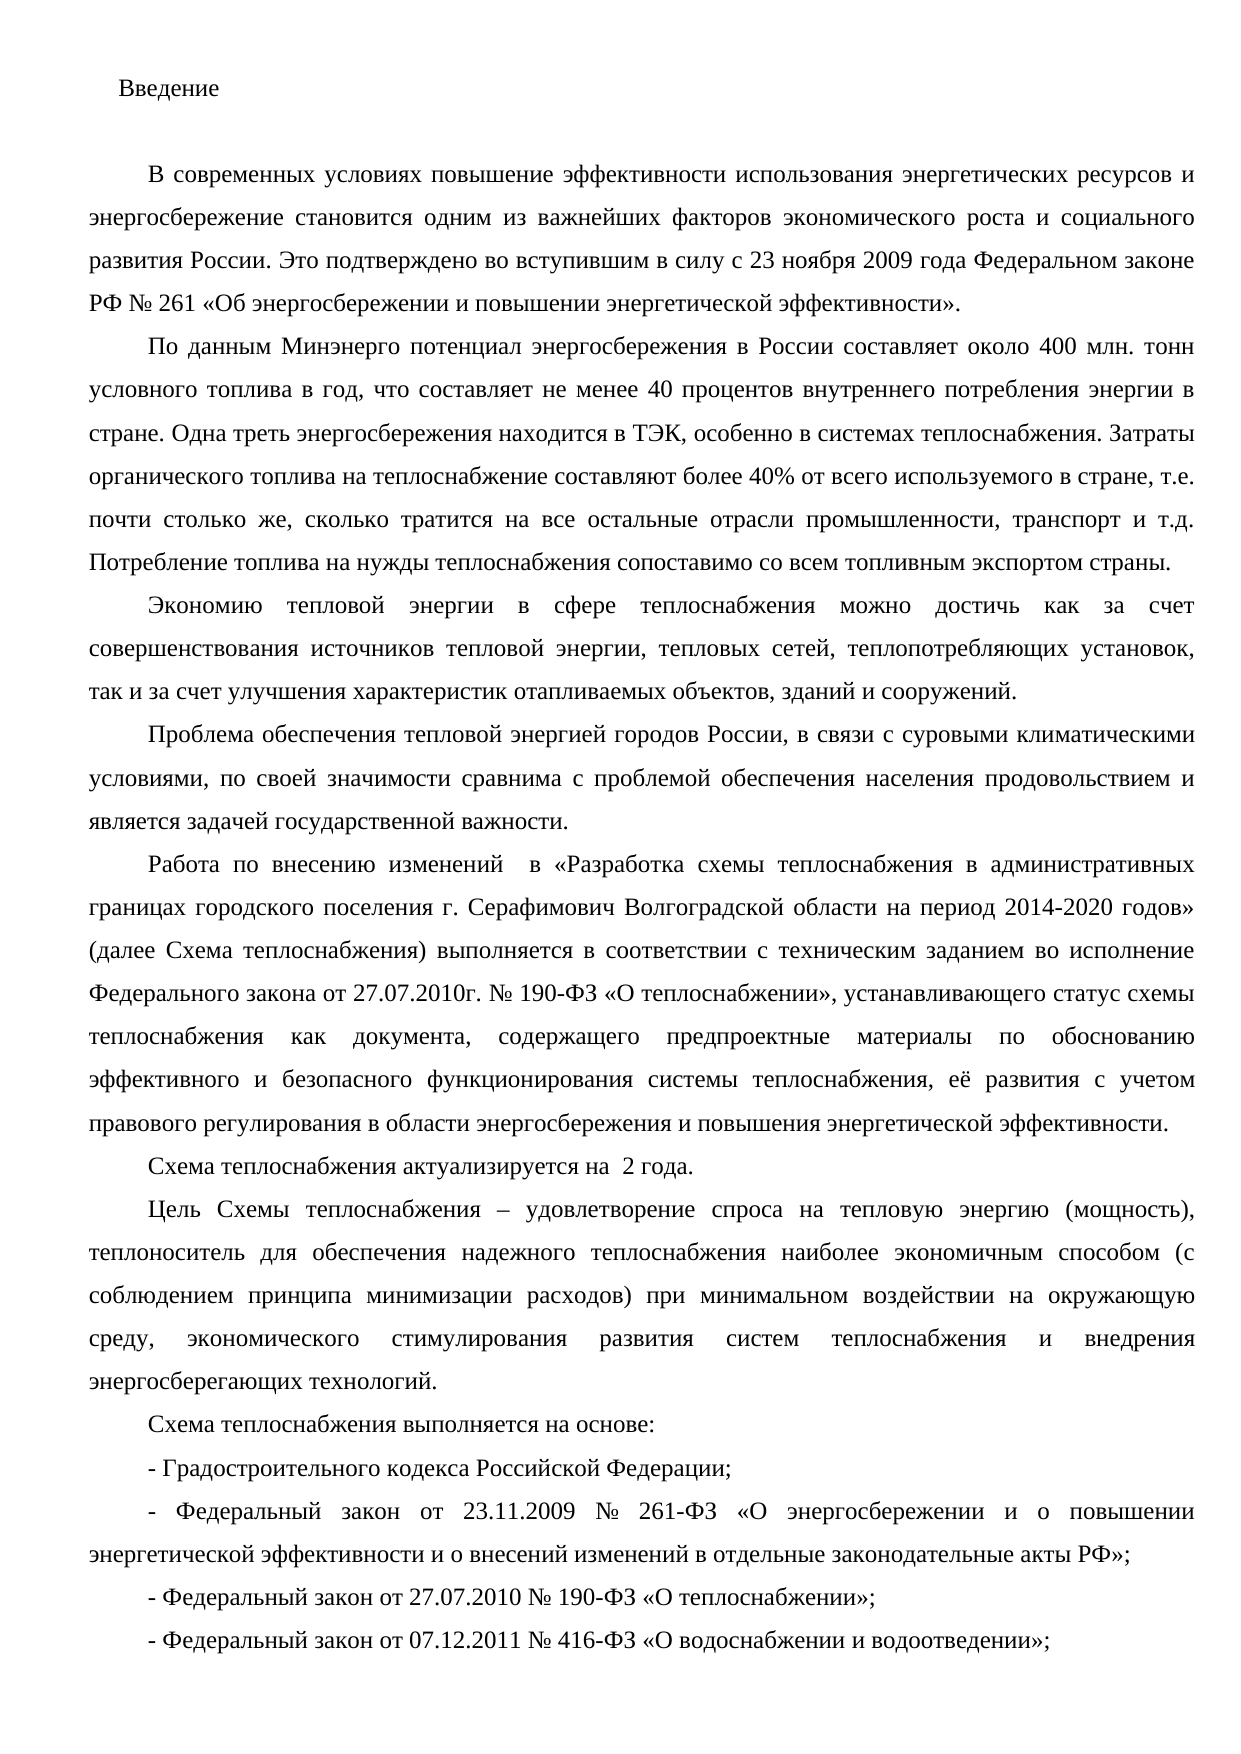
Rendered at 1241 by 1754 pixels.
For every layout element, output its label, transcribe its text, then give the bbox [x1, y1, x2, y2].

text Схема теплоснабжения выполняется на основе: [88, 1409, 1196, 1438]
text Экономию тепловой энергии в сфере теплоснабжения можно достичь как за счет совершенствования источников тепловой энергии, тепловых сетей, теплопотребляющих установок, так и за счет улучшения характеристик отапливаемых объектов, зданий и сооружений. [88, 590, 1196, 705]
text - Федеральный закон от 07.12.2011 № 416-ФЗ «О водоснабжении и водоотведении»; [88, 1625, 1196, 1654]
text Введение [118, 73, 1196, 101]
text Цель Схемы теплоснабжения – удовлетворение спроса на тепловую энергию (мощность), теплоноситель для обеспечения надежного теплоснабжения наиболее экономичным способом (с соблюдением принципа минимизации расходов) при минимальном воздействии на окружающую среду, экономического стимулирования развития систем теплоснабжения и внедрения энергосберегающих технологий. [88, 1194, 1196, 1395]
text Проблема обеспечения тепловой энергией городов России, в связи с суровыми климатическими условиями, по своей значимости сравнима с проблемой обеспечения населения продовольствием и является задачей государственной важности. [88, 719, 1196, 834]
text Схема теплоснабжения актуализируется на 2 года. [88, 1151, 1196, 1179]
text По данным Минэнерго потенциал энергосбережения в России составляет около 400 млн. тонн условного топлива в год, что составляет не менее 40 процентов внутреннего потребления энергии в стране. Одна треть энергосбережения находится в ТЭК, особенно в системах теплоснабжения. Затраты органического топлива на теплоснабжение составляют более 40% от всего используемого в стране, т.е. почти столько же, сколько тратится на все остальные отрасли промышленности, транспорт и т.д. Потребление топлива на нужды теплоснабжения сопоставимо со всем топливным экспортом страны. [88, 331, 1196, 576]
text - Федеральный закон от 27.07.2010 № 190-ФЗ «О теплоснабжении»; [88, 1582, 1196, 1611]
text - Федеральный закон от 23.11.2009 № 261-ФЗ «О энергосбережении и о повышении энергетической эффективности и о внесений изменений в отдельные законодательные акты РФ»; [88, 1496, 1196, 1568]
text В современных условиях повышение эффективности использования энергетических ресурсов и энергосбережение становится одним из важнейших факторов экономического роста и социального развития России. Это подтверждено во вступившим в силу с 23 ноября 2009 года Федеральном законе РФ № 261 «Об энергосбережении и повышении энергетической эффективности». [88, 159, 1196, 317]
text Работа по внесению изменений в «Разработка схемы теплоснабжения в административных границах городского поселения г. Серафимович Волгоградской области на период 2014-2020 годов» (далее Схема теплоснабжения) выполняется в соответствии с техническим заданием во исполнение Федерального закона от 27.07.2010г. № 190-ФЗ «О теплоснабжении», устанавливающего статус схемы теплоснабжения как документа, содержащего предпроектные материалы по обоснованию эффективного и безопасного функционирования системы теплоснабжения, её развития с учетом правового регулирования в области энергосбережения и повышения энергетической эффективности. [88, 849, 1196, 1136]
text - Градостроительного кодекса Российской Федерации; [88, 1453, 1196, 1481]
